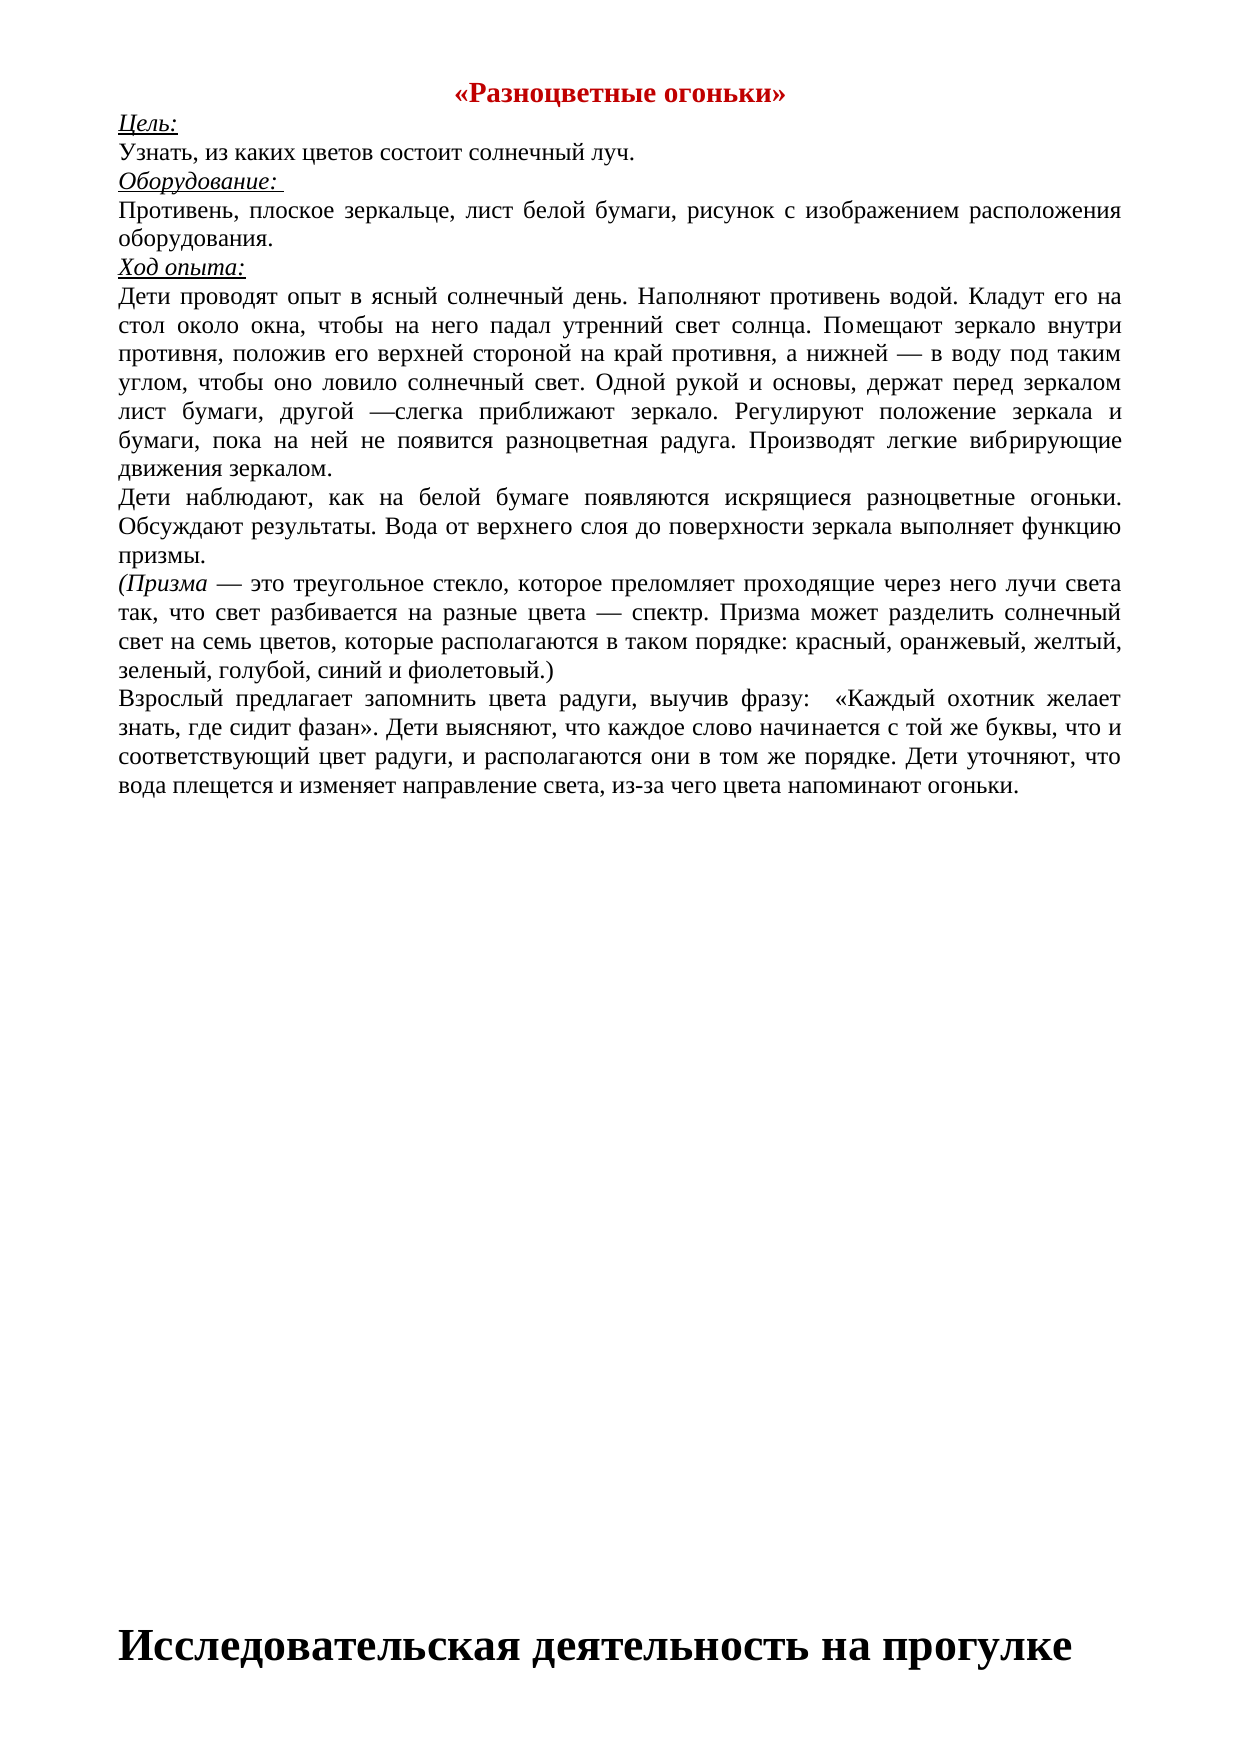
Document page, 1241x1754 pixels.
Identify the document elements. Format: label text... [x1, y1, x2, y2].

text Исследовательская деятельность на прогулке [118, 1618, 1122, 1671]
text Противень, плоское зеркальце, лист белой бумаги, рисунок с изображением расположения оборудования. [118, 195, 1122, 252]
text (Призма — это треугольное стекло, которое преломляет проходящие через него лучи света так, что свет разбивается на разные цвета — спектр. Призма может разделить солнечный свет на семь цветов, которые располагаются в таком порядке: красный, оранжевый, желтый, зеленый, голубой, синий и фиолетовый.) [118, 568, 1122, 683]
text Цель: [118, 108, 1122, 137]
text Ход опыта: [118, 252, 1122, 281]
text Дети наблюдают, как на белой бумаге появляются искрящиеся разноцветные огоньки. Обсуждают результаты. Вода от верхнего слоя до поверхности зеркала выполняет функцию призмы. [118, 482, 1122, 568]
text Дети проводят опыт в ясный солнечный день. Наполняют противень водой. Кладут его на стол около окна, чтобы на него падал утренний свет солнца. Помещают зеркало внутри противня, положив его верхней стороной на край противня, а нижней — в воду под таким углом, чтобы оно ловило солнечный свет. Одной рукой и основы, держат перед зеркалом лист бумаги, другой —слегка приближают зеркало. Регулируют положение зеркала и бумаги, пока на ней не появится разноцветная радуга. Производят легкие вибрирующие движения зеркалом. [118, 281, 1122, 482]
text «Разноцветные огоньки» [118, 75, 1122, 108]
text Узнать, из каких цветов состоит солнечный луч. [118, 137, 1122, 166]
text Оборудование: [118, 166, 1120, 195]
text Взрослый предлагает запомнить цвета радуги, выучив фразу: «Каждый охотник желает знать, где сидит фазан». Дети выясняют, что каждое слово начинается с той же буквы, что и соответствующий цвет радуги, и располагаются они в том же порядке. Дети уточняют, что вода плещется и изменяет направление света, из-за чего цвета напоминают огоньки. [118, 683, 1122, 798]
